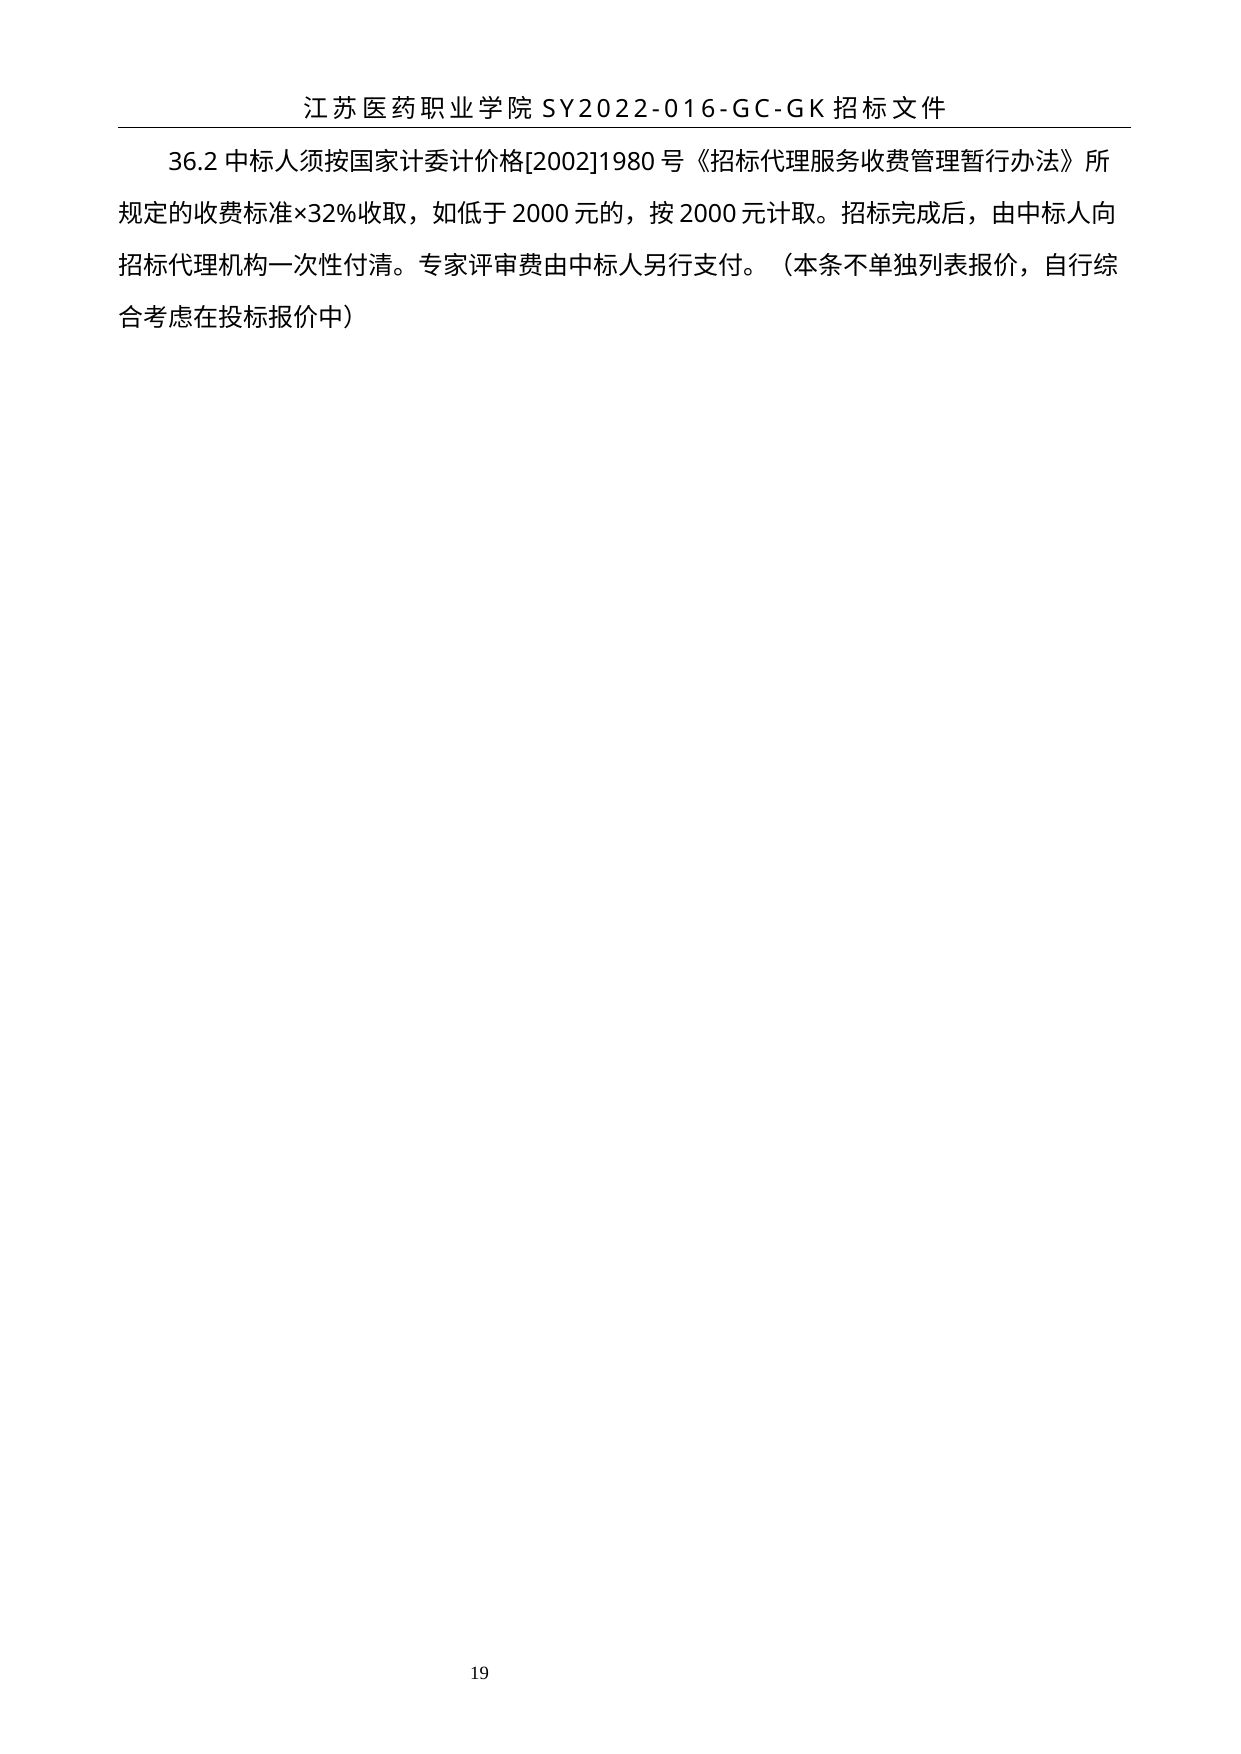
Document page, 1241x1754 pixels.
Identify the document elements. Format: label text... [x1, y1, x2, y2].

text 36.2 中标人须按国家计委计价格[2002]1980号《招标代理服务收费管理暂行办法》所规定的收费标准×32%收取，如低于2000元的，按2000元计取。招标完成后，由中标人向招标代理机构一次性付清。专家评审费由中标人另行支付。（本条不单独列表报价，自行综合考虑在投标报价中） [118, 128, 1122, 337]
